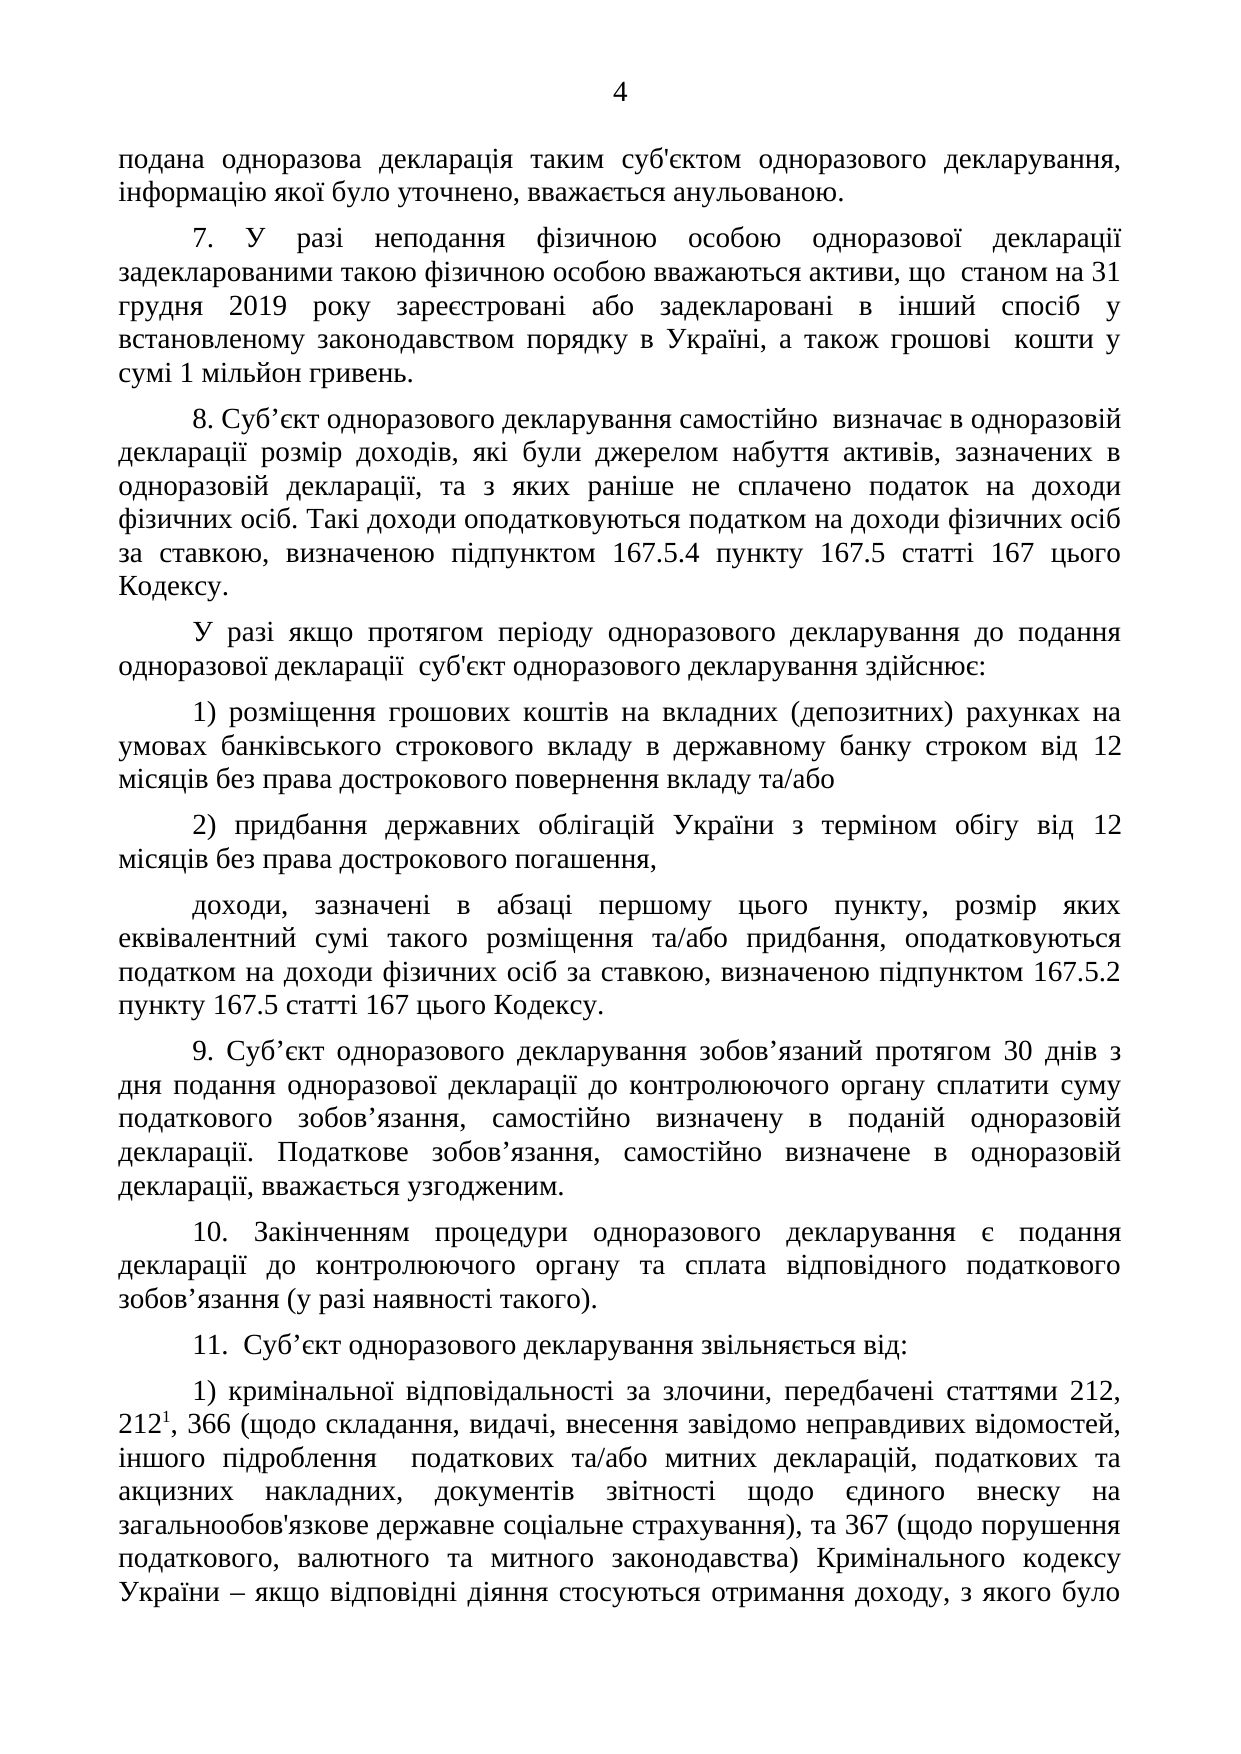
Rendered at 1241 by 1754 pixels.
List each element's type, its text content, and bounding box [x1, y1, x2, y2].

text 11. Суб’єкт одноразового декларування звільняється від: [118, 1327, 1122, 1360]
text У разі якщо протягом періоду одноразового декларування до подання одноразової декларації суб'єкт одноразового декларування здійснює: [118, 614, 1122, 682]
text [118, 141, 1122, 208]
text 9. Суб’єкт одноразового декларування зобов’язаний протягом 30 днів з дня подання одноразової декларації до контролюючого органу сплатити суму податкового зобов’язання, самостійно визначену в поданій одноразовій декларації. Податкове зобов’язання, самостійно визначене в одноразовій декларації, вважається узгодженим. [118, 1033, 1122, 1201]
text 2) придбання державних облігацій України з терміном обігу від 12 місяців без права дострокового погашення, [118, 807, 1122, 874]
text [118, 1373, 1122, 1608]
text 7. У разі неподання фізичною особою одноразової декларації задекларованими такою фізичною особою вважаються активи, що станом на 31 грудня 2019 року зареєстровані або задекларовані в інший спосіб у встановленому законодавством порядку в Україні, а також грошові кошти у сумі 1 мільйон гривень. [118, 221, 1122, 388]
text 1) розміщення грошових коштів на вкладних (депозитних) рахунках на умовах банківського строкового вкладу в державному банку строком від 12 місяців без права дострокового повернення вкладу та/або [118, 694, 1122, 795]
text 10. Закінченням процедури одноразового декларування є подання декларації до контролюючого органу та сплата відповідного податкового зобов’язання (у разі наявності такого). [118, 1214, 1122, 1314]
text 8. Суб’єкт одноразового декларування самостійно визначає в одноразовій декларації розмір доходів, які були джерелом набуття активів, зазначених в одноразовій декларації, та з яких раніше не сплачено податок на доходи фізичних осіб. Такі доходи оподатковуються податком на доходи фізичних осіб за ставкою, визначеною підпунктом 167.5.4 пункту 167.5 статті 167 цього Кодексу. [118, 401, 1122, 602]
text доходи, зазначені в абзаці першому цього пункту, розмір яких еквівалентний сумі такого розміщення та/або придбання, оподатковуються податком на доходи фізичних осіб за ставкою, визначеною підпунктом 167.5.2 пункту 167.5 статті 167 цього Кодексу. [118, 887, 1122, 1021]
